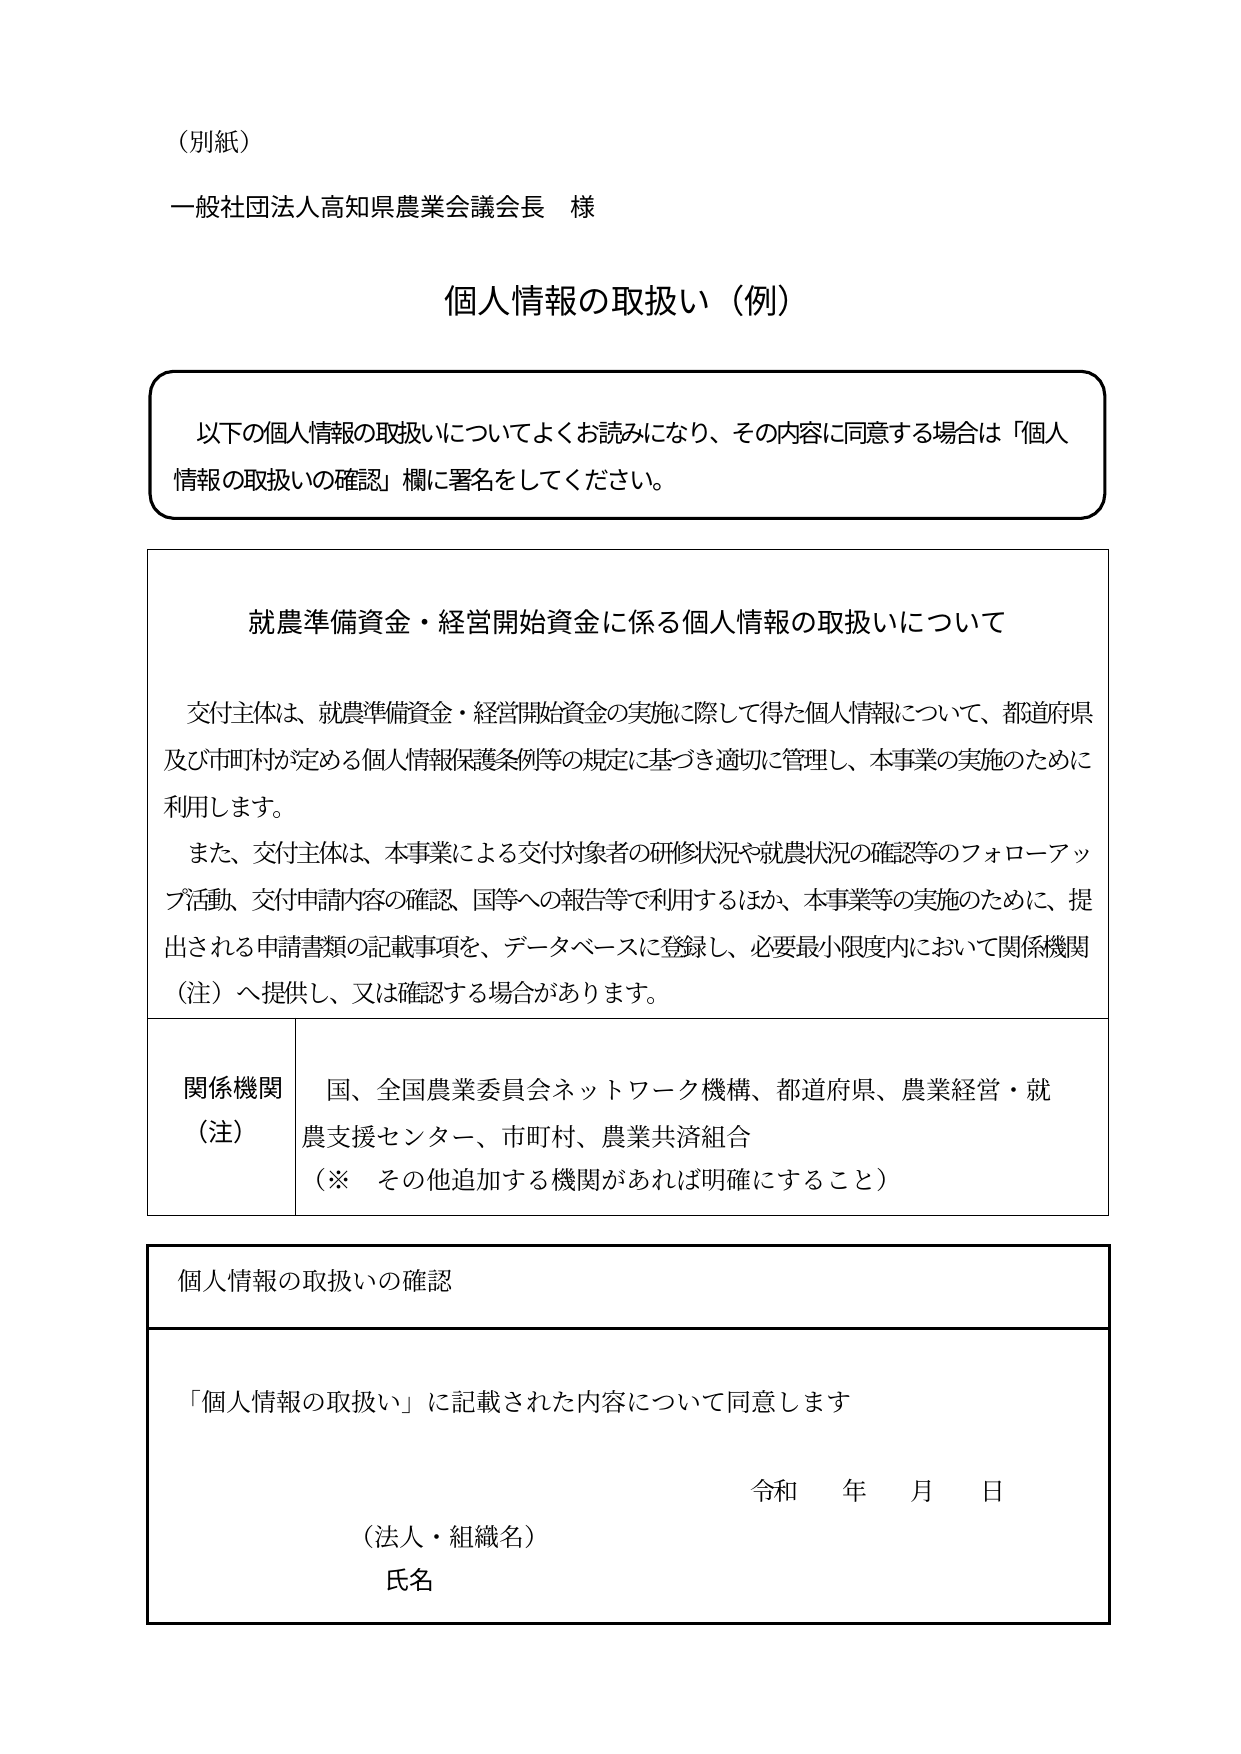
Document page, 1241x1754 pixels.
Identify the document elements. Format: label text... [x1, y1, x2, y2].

table_cell 関係機関 （注） [148, 1019, 295, 1215]
table_header 個人情報の取扱いの確認 [149, 1247, 1108, 1327]
table_header 就農準備資金・経営開始資金に係る個人情報の取扱いについて 交付主体は、就農準備資金・経営開始資金の実施に際して得た個人情報について、都道府県及び市町村が定める個人情報保護条例等の規定に基づき適切に管理し、本事業の実施のために利用します。 また、交付主体は、本事業による交付対象者の研修状況や就農状況の確認等のフォローアップ活動、交付申請内容の確認、国等への報告等で利用するほか、本事業等の実施のために、提出される申請書類の記載事項を、データベースに登録し、必要最小限度内において関係機関（注）へ提供し、又は確認する場合があります。 [148, 550, 1108, 1018]
table_cell 「個人情報の取扱い」に記載された内容について同意します 令和 年 月 日 （法人・組織名） 氏名 [149, 1330, 1108, 1622]
subtitle 個人情報の取扱い（例） [148, 274, 1107, 323]
table_cell 国、全国農業委員会ネットワーク機構、都道府県、農業経営・就農支援センター、市町村、農業共済組合 （※ その他追加する機関があれば明確にすること） [296, 1019, 1108, 1215]
text （別紙） [164, 123, 1107, 159]
text 一般社団法人高知県農業会議会長 様 [148, 187, 1107, 223]
